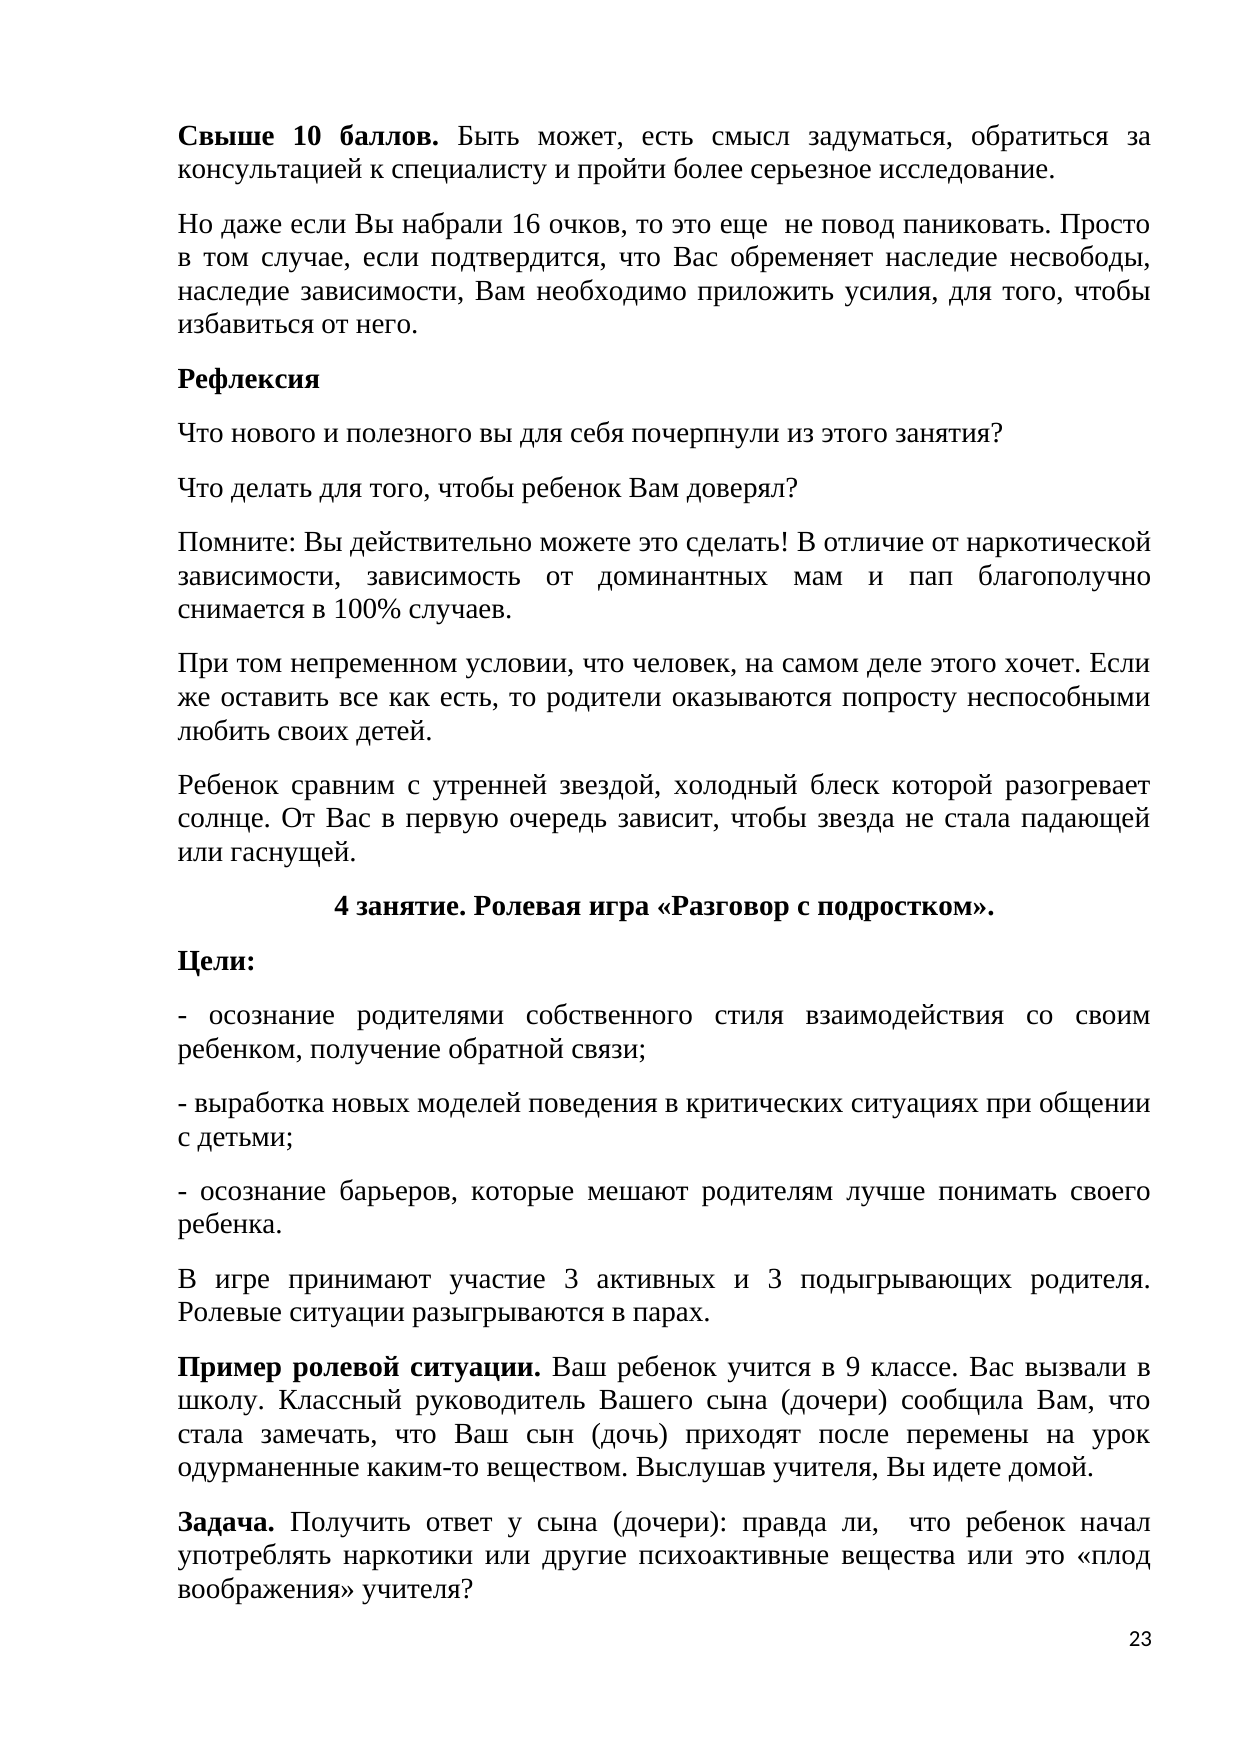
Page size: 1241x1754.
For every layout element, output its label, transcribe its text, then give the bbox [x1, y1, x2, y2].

text Пример ролевой ситуации. Ваш ребенок учится в 9 классе. Вас вызвали в школу. Классный руководитель Вашего сына (дочери) сообщила Вам, что стала замечать, что Ваш сын (дочь) приходят после перемены на урок одурманенные каким-то веществом. Выслушав учителя, Вы идете домой. [177, 1349, 1152, 1483]
text 4 занятие. Ролевая игра «Разговор с подростком». [177, 888, 1152, 922]
text Рефлексия [177, 361, 1152, 394]
text Что нового и полезного вы для себя почерпнули из этого занятия? [177, 415, 1152, 449]
text Задача. Получить ответ у сына (дочери): правда ли, что ребенок начал употреблять наркотики или другие психоактивные вещества или это «плод воображения» учителя? [177, 1504, 1152, 1604]
text Ребенок сравним с утренней звездой, холодный блеск которой разогревает солнце. От Вас в первую очередь зависит, чтобы звезда не стала падающей или гаснущей. [177, 767, 1152, 868]
text Но даже если Вы набрали 16 очков, то это еще не повод паниковать. Просто в том случае, если подтвердится, что Вас обременяет наследие несвободы, наследие зависимости, Вам необходимо приложить усилия, для того, чтобы избавиться от него. [177, 206, 1152, 340]
text Свыше 10 баллов. Быть может, есть смысл задуматься, обратиться за консультацией к специалисту и пройти более серьезное исследование. [177, 118, 1152, 185]
text При том непременном условии, что человек, на самом деле этого хочет. Если же оставить все как есть, то родители оказываются попросту неспособными любить своих детей. [177, 646, 1152, 746]
text Что делать для того, чтобы ребенок Вам доверял? [177, 470, 1152, 503]
text - осознание барьеров, которые мешают родителям лучше понимать своего ребенка. [177, 1173, 1152, 1240]
text Помните: Вы действительно можете это сделать! В отличие от наркотической зависимости, зависимость от доминантных мам и пап благополучно снимается в 100% случаев. [177, 524, 1152, 625]
text - осознание родителями собственного стиля взаимодействия со своим ребенком, получение обратной связи; [177, 997, 1152, 1064]
text Цели: [177, 943, 1152, 976]
text В игре принимают участие 3 активных и 3 подыгрывающих родителя. Ролевые ситуации разыгрываются в парах. [177, 1261, 1152, 1328]
text - выработка новых моделей поведения в критических ситуациях при общении с детьми; [177, 1085, 1152, 1152]
